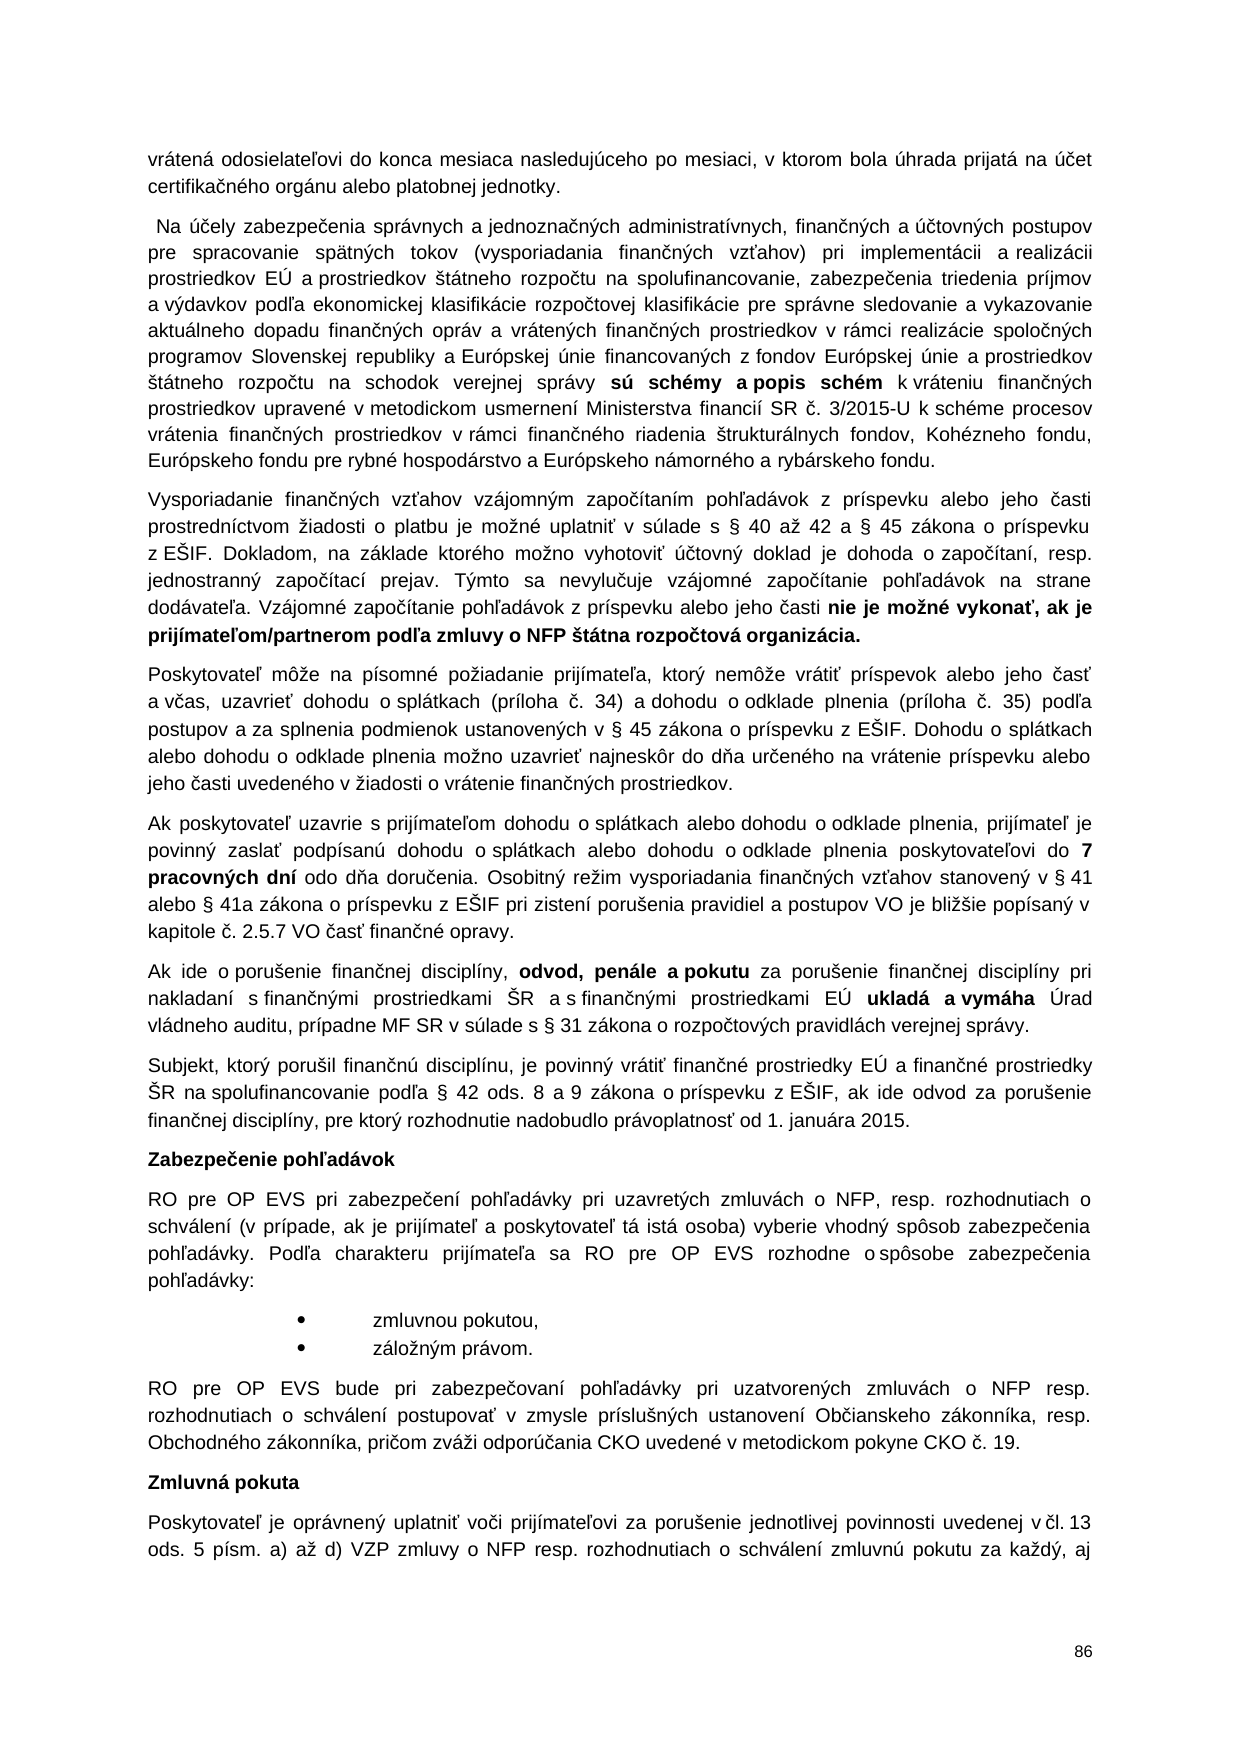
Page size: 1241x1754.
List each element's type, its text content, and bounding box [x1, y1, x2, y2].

text Subjekt, ktorý porušil finančnú disciplínu, je povinný vrátiť finančné prostriedky EÚ a finančné prostriedky ŠR na spolufinancovanie podľa § 42 ods. 8 a 9 zákona o príspevku z EŠIF, ak ide odvod za porušenie finančnej disciplíny, pre ktorý rozhodnutie nadobudlo právoplatnosť od 1. januára 2015. [148, 1054, 1092, 1131]
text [148, 148, 1092, 198]
text Zabezpečenie pohľadávok [148, 1148, 1092, 1171]
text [148, 1511, 1092, 1560]
text RO pre OP EVS bude pri zabezpečovaní pohľadávky pri uzatvorených zmluvách o NFP resp. rozhodnutiach o schválení postupovať v zmysle príslušných ustanovení Občianskeho zákonníka, resp. Obchodného zákonníka, pričom zváži odporúčania CKO uvedené v metodickom pokyne CKO č. 19. [148, 1377, 1092, 1454]
list zmluvnou pokutou, [298, 1309, 1092, 1332]
text Ak poskytovateľ uzavrie s prijímateľom dohodu o splátkach alebo dohodu o odklade plnenia, prijímateľ je povinný zaslať podpísanú dohodu o splátkach alebo dohodu o odklade plnenia poskytovateľovi do 7 pracovných dní odo dňa doručenia. Osobitný režim vysporiadania finančných vzťahov stanovený v § 41 alebo § 41a zákona o príspevku z EŠIF pri zistení porušenia pravidiel a postupov VO je bližšie popísaný v kapitole č. 2.5.7 VO časť finančné opravy. [148, 812, 1092, 943]
text Na účely zabezpečenia správnych a jednoznačných administratívnych, finančných a účtovných postupov pre spracovanie spätných tokov (vysporiadania finančných vzťahov) pri implementácii a realizácii prostriedkov EÚ a prostriedkov štátneho rozpočtu na spolufinancovanie, zabezpečenia triedenia príjmov a výdavkov podľa ekonomickej klasifikácie rozpočtovej klasifikácie pre správne sledovanie a vykazovanie aktuálneho dopadu finančných opráv a vrátených finančných prostriedkov v rámci realizácie spoločných programov Slovenskej republiky a Európskej únie financovaných z fondov Európskej únie a prostriedkov štátneho rozpočtu na schodok verejnej správy sú schémy a popis schém k vráteniu finančných prostriedkov upravené v metodickom usmernení Ministerstva financií SR č. 3/2015-U k schéme procesov vrátenia finančných prostriedkov v rámci finančného riadenia štrukturálnych fondov, Kohézneho fondu, Európskeho fondu pre rybné hospodárstvo a Európskeho námorného a rybárskeho fondu. [148, 214, 1092, 472]
text RO pre OP EVS pri zabezpečení pohľadávky pri uzavretých zmluvách o NFP, resp. rozhodnutiach o schválení (v prípade, ak je prijímateľ a poskytovateľ tá istá osoba) vyberie vhodný spôsob zabezpečenia pohľadávky. Podľa charakteru prijímateľa sa RO pre OP EVS rozhodne o spôsobe zabezpečenia pohľadávky: [148, 1188, 1092, 1292]
text Poskytovateľ môže na písomné požiadanie prijímateľa, ktorý nemôže vrátiť príspevok alebo jeho časť a včas, uzavrieť dohodu o splátkach (príloha č. 34) a dohodu o odklade plnenia (príloha č. 35) podľa postupov a za splnenia podmienok ustanovených v § 45 zákona o príspevku z EŠIF. Dohodu o splátkach alebo dohodu o odklade plnenia možno uzavrieť najneskôr do dňa určeného na vrátenie príspevku alebo jeho časti uvedeného v žiadosti o vrátenie finančných prostriedkov. [148, 663, 1092, 794]
text Zmluvná pokuta [148, 1471, 1092, 1493]
text Vysporiadanie finančných vzťahov vzájomným započítaním pohľadávok z príspevku alebo jeho časti prostredníctvom žiadosti o platbu je možné uplatniť v súlade s § 40 až 42 a § 45 zákona o príspevku z EŠIF. Dokladom, na základe ktorého možno vyhotoviť účtovný doklad je dohoda o započítaní, resp. jednostranný započítací prejav. Týmto sa nevylučuje vzájomné započítanie pohľadávok na strane dodávateľa. Vzájomné započítanie pohľadávok z príspevku alebo jeho časti nie je možné vykonať, ak je prijímateľom/partnerom podľa zmluvy o NFP štátna rozpočtová organizácia. [148, 487, 1092, 646]
text Ak ide o porušenie finančnej disciplíny, odvod, penále a pokutu za porušenie finančnej disciplíny pri nakladaní s finančnými prostriedkami ŠR a s finančnými prostriedkami EÚ ukladá a vymáha Úrad vládneho auditu, prípadne MF SR v súlade s § 31 zákona o rozpočtových pravidlách verejnej správy. [148, 960, 1092, 1037]
list záložným právom. [298, 1337, 1092, 1360]
